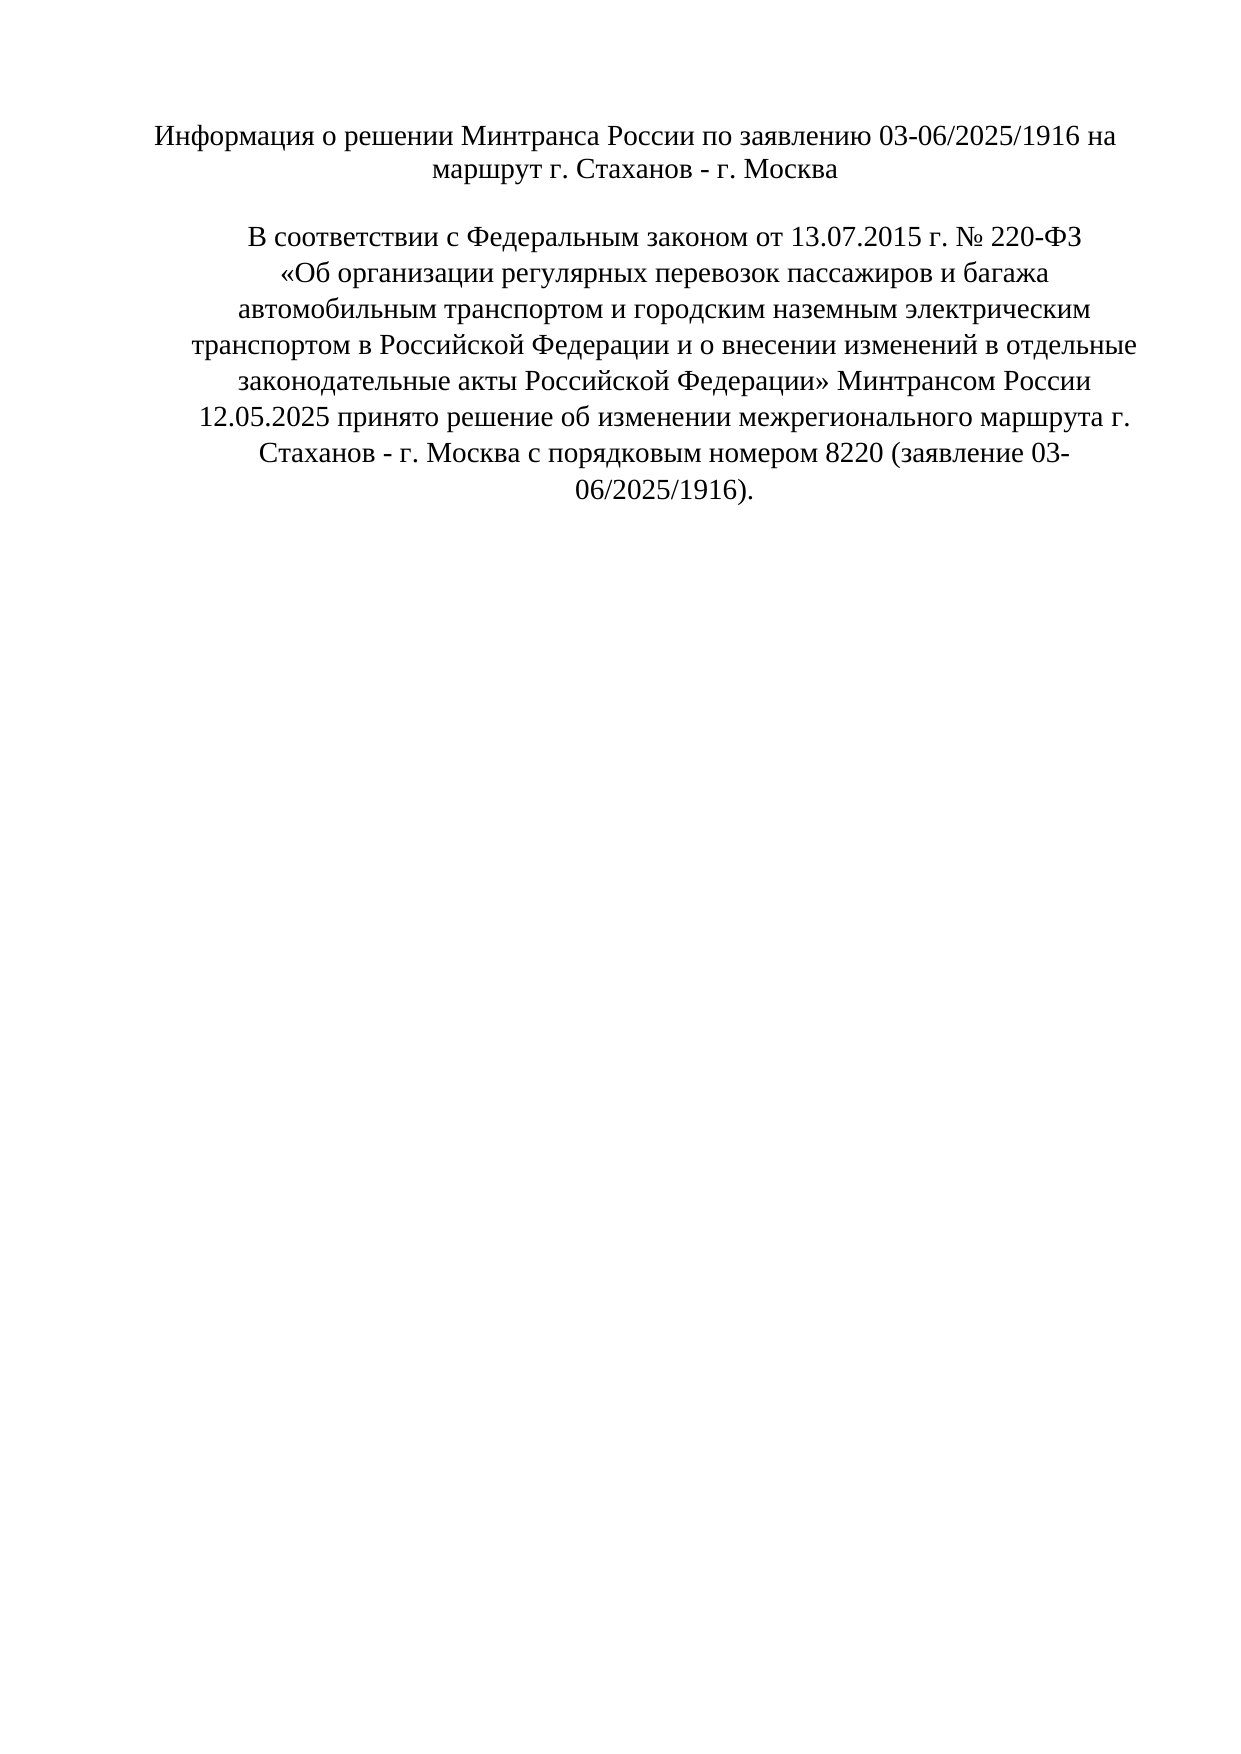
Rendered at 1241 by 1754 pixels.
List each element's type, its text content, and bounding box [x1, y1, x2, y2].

text В соответствии с Федеральным законом от 13.07.2015 г. № 220-ФЗ «Об организации регулярных перевозок пассажиров и багажа автомобильным транспортом и городским наземным электрическим транспортом в Российской Федерации и о внесении изменений в отдельные законодательные акты Российской Федерации» Минтрансом России 12.05.2025 принято решение об изменении межрегионального маршрута г. Стаханов - г. Москва с порядковым номером 8220 (заявление 03-06/2025/1916). [177, 219, 1152, 505]
text Информация о решении Минтранса России по заявлению 03-06/2025/1916 на маршрут г. Стаханов - г. Москва [118, 118, 1152, 185]
